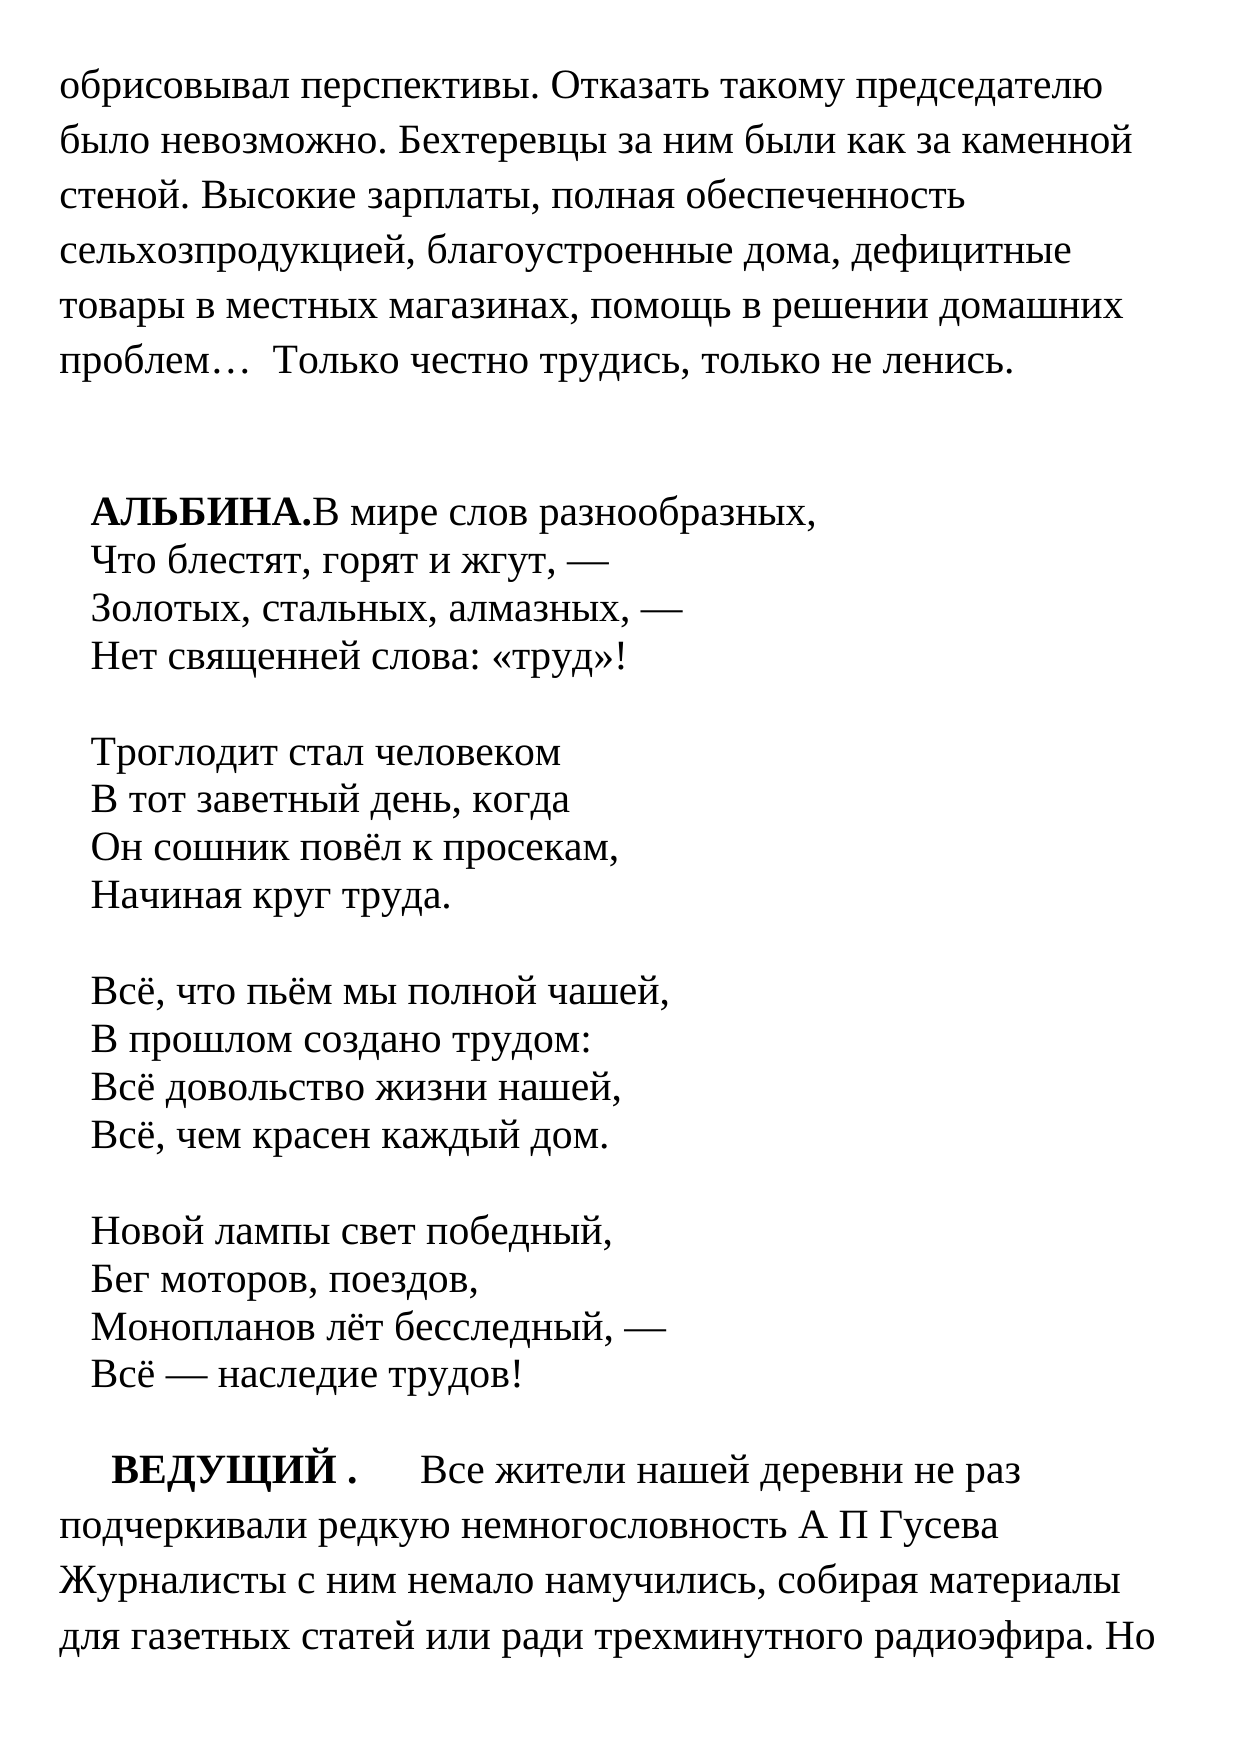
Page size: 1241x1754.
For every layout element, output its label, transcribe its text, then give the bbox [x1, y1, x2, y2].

text В прошлом создано трудом: [59, 1013, 1181, 1061]
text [59, 1445, 1181, 1658]
text Он сошник повёл к просекам, [59, 822, 1181, 870]
text Всё — наследие трудов! [59, 1349, 1181, 1397]
text В тот заветный день, когда [59, 774, 1181, 822]
text Золотых, стальных, алмазных, — [59, 582, 1181, 630]
text Всё, чем красен каждый дом. [59, 1109, 1181, 1157]
text АЛЬБИНА.В мире слов разнообразных, [59, 486, 1181, 534]
text Троглодит стал человеком [59, 726, 1181, 774]
text Всё довольство жизни нашей, [59, 1061, 1181, 1109]
text Бег моторов, поездов, [59, 1253, 1181, 1301]
text Что блестят, горят и жгут, — [59, 534, 1181, 582]
text Нет священней слова: «труд»! [59, 630, 1181, 678]
text Новой лампы свет победный, [59, 1205, 1181, 1253]
text Всё, что пьём мы полной чашей, [59, 966, 1181, 1013]
text Монопланов лёт бесследный, — [59, 1301, 1181, 1349]
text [59, 59, 1181, 382]
text Начиная круг труда. [59, 870, 1181, 918]
